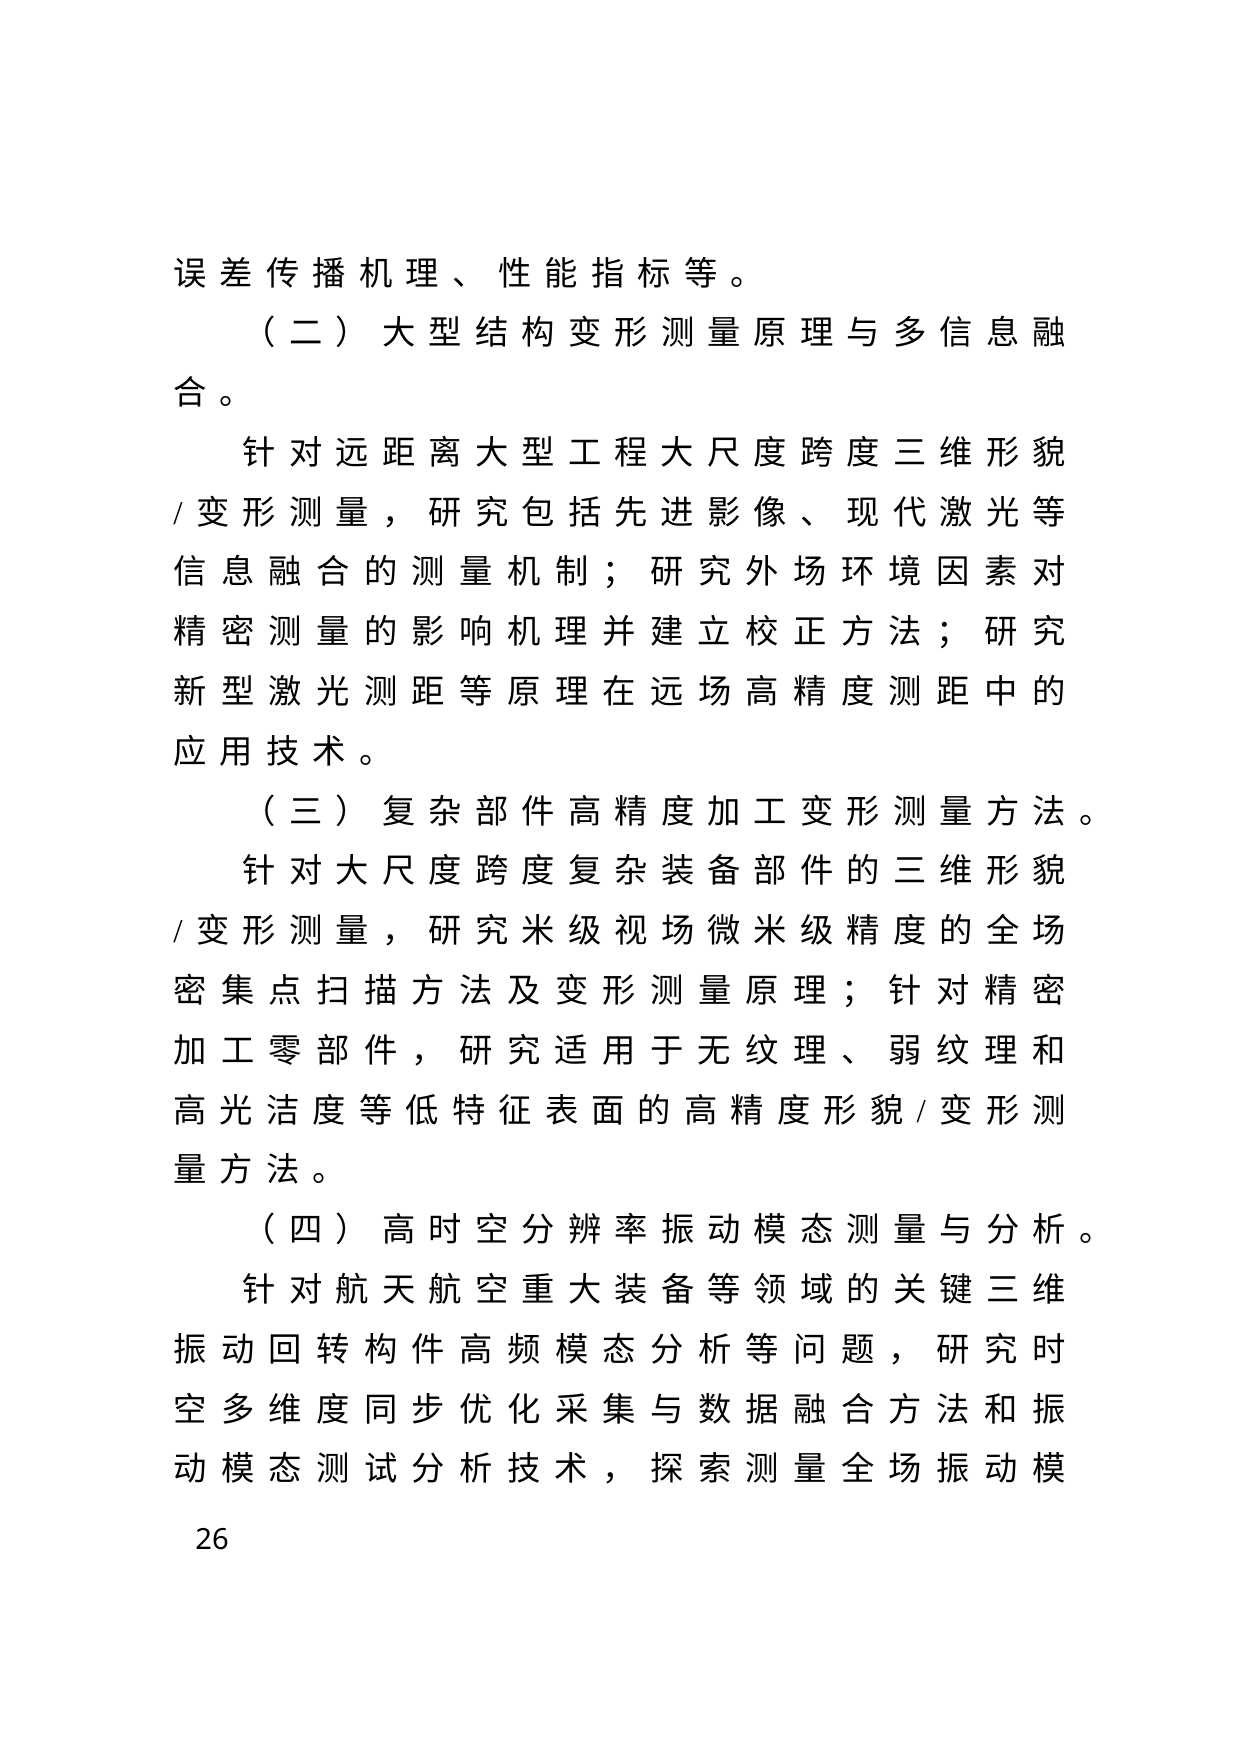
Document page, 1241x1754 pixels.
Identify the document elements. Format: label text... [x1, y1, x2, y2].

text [173, 1257, 1079, 1496]
text （四）高时空分辨率振动模态测量与分析。 [173, 1197, 1079, 1257]
text 针对远距离大型工程大尺度跨度三维形貌/变形测量，研究包括先进影像、现代激光等信息融合的测量机制；研究外场环境因素对精密测量的影响机理并建立校正方法；研究新型激光测距等原理在远场高精度测距中的应用技术。 [173, 420, 1079, 779]
text （三）复杂部件高精度加工变形测量方法。 [173, 779, 1079, 838]
text 针对大尺度跨度复杂装备部件的三维形貌/变形测量，研究米级视场微米级精度的全场密集点扫描方法及变形测量原理；针对精密加工零部件，研究适用于无纹理、弱纹理和高光洁度等低特征表面的高精度形貌/变形测量方法。 [173, 838, 1079, 1197]
text （二）大型结构变形测量原理与多信息融合。 [173, 300, 1079, 420]
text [173, 241, 1079, 300]
